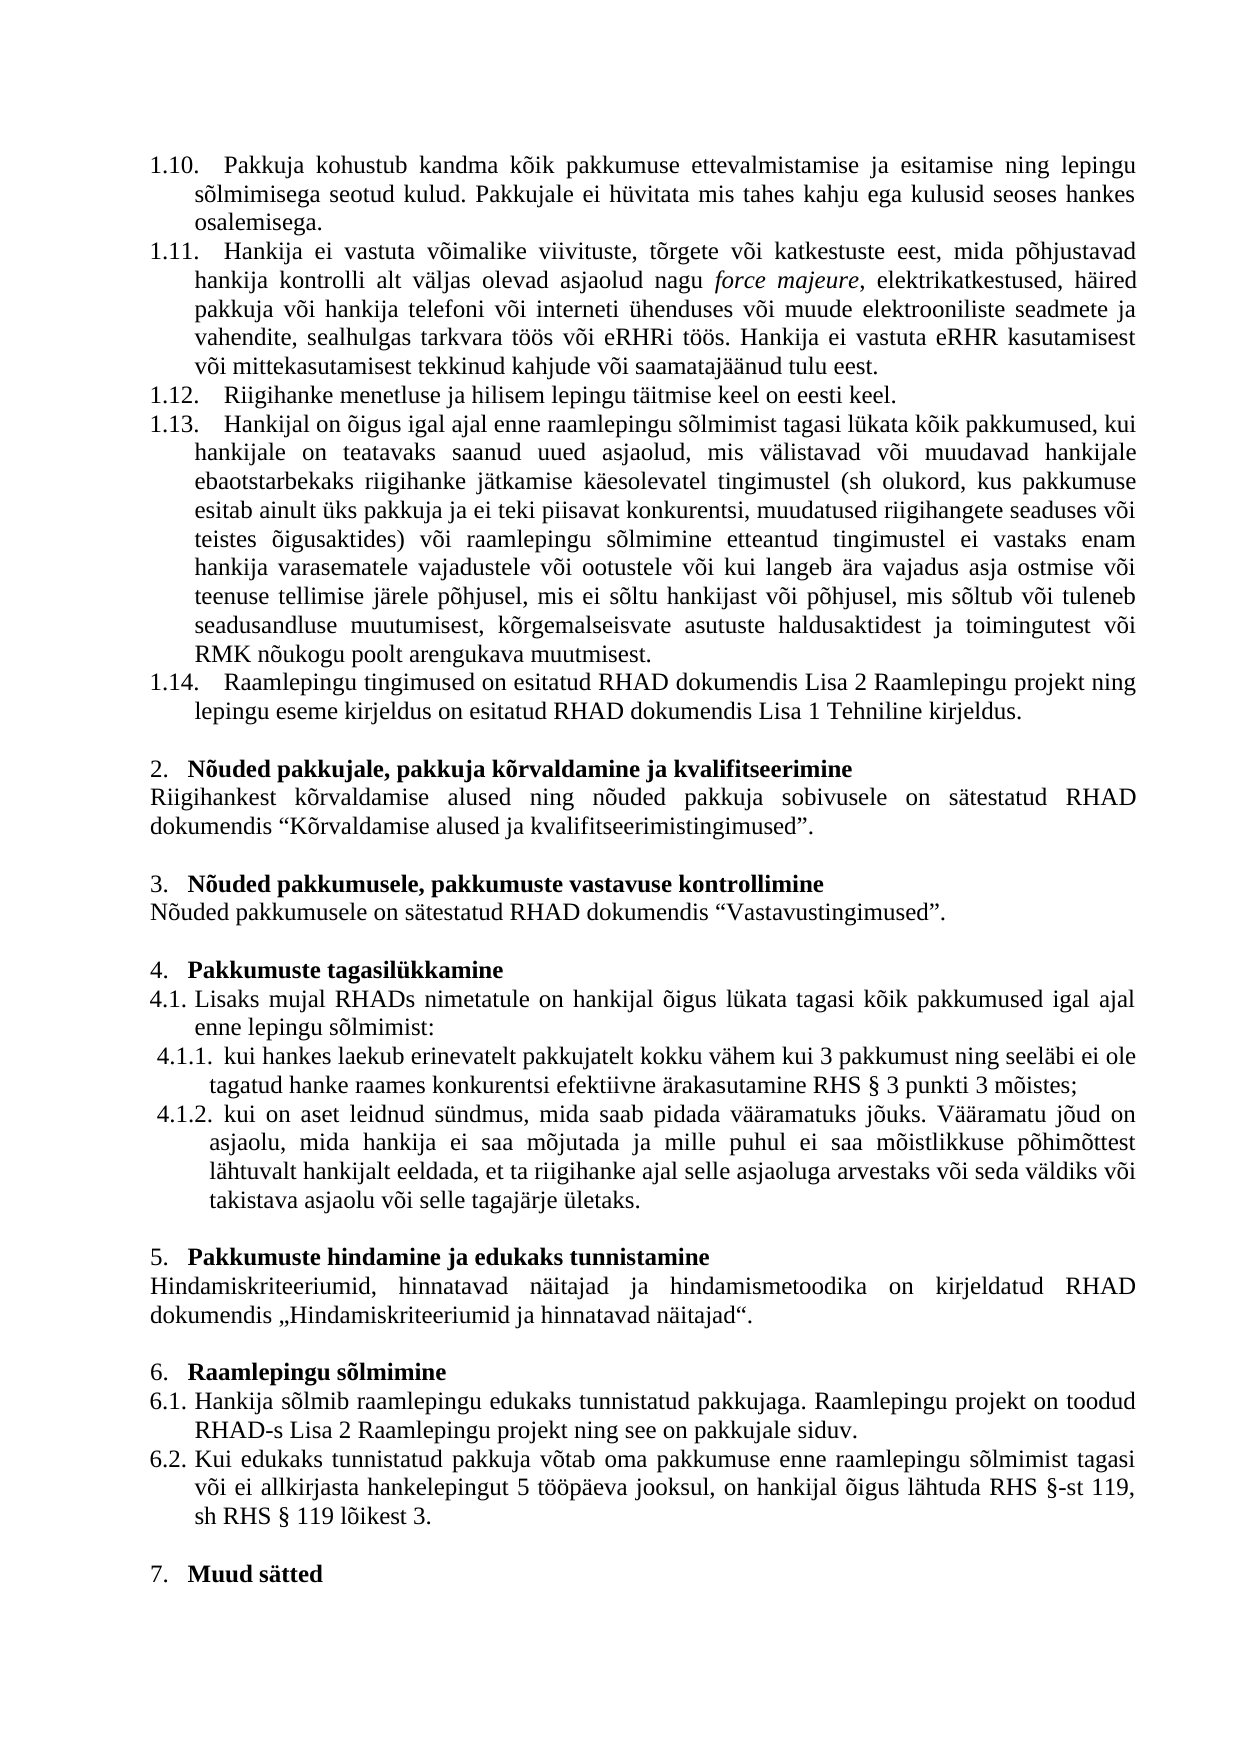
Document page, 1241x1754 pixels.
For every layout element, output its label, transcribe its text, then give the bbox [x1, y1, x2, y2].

list Hankijal on õigus igal ajal enne raamlepingu sõlmimist tagasi lükata kõik pakkumused, kui hankijale on teatavaks saanud uued asjaolud, mis välistavad või muudavad hankijale ebaotstarbekaks riigihanke jätkamise käesolevatel tingimustel (sh olukord, kus pakkumuse esitab ainult üks pakkuja ja ei teki piisavat konkurentsi, muudatused riigihangete seaduses või teistes õigusaktides) või raamlepingu sõlmimine etteantud tingimustel ei vastaks enam hankija varasematele vajadustele või ootustele või kui langeb ära vajadus asja ostmise või teenuse tellimise järele põhjusel, mis ei sõltu hankijast või põhjusel, mis sõltub või tuleneb seadusandluse muutumisest, kõrgemalseisvate asutuste haldusaktidest ja toimingutest või RMK nõukogu poolt arengukava muutmisest. [149, 409, 1137, 667]
list kui hankes laekub erinevatelt pakkujatelt kokku vähem kui 3 pakkumust ning seeläbi ei ole tagatud hanke raames konkurentsi efektiivne ärakasutamine RHS § 3 punkti 3 mõistes; [157, 1041, 1137, 1099]
text Hindamiskriteeriumid, hinnatavad näitajad ja hindamismetoodika on kirjeldatud RHAD dokumendis „Hindamiskriteeriumid ja hinnatavad näitajad“. [150, 1271, 1137, 1329]
text Nõuded pakkumusele on sätestatud RHAD dokumendis “Vastavustingimused”. [150, 897, 1137, 926]
list Muud sätted [150, 1559, 1137, 1587]
list kui on aset leidnud sündmus, mida saab pidada vääramatuks jõuks. Vääramatu jõud on asjaolu, mida hankija ei saa mõjutada ja mille puhul ei saa mõistlikkuse põhimõttest lähtuvalt hankijalt eeldada, et ta riigihanke ajal selle asjaoluga arvestaks või seda väldiks või takistava asjaolu või selle tagajärje ületaks. [157, 1099, 1137, 1214]
list Hankija ei vastuta võimalike viivituste, tõrgete või katkestuste eest, mida põhjustavad hankija kontrolli alt väljas olevad asjaolud nagu force majeure, elektrikatkestused, häired pakkuja või hankija telefoni või interneti ühenduses või muude elektrooniliste seadmete ja vahendite, sealhulgas tarkvara töös või eRHRi töös. Hankija ei vastuta eRHR kasutamisest või mittekasutamisest tekkinud kahjude või saamatajäänud tulu eest. [149, 236, 1137, 380]
list Hankija sõlmib raamlepingu edukaks tunnistatud pakkujaga. Raamlepingu projekt on toodud RHAD-s Lisa 2 Raamlepingu projekt ning see on pakkujale siduv. [149, 1386, 1137, 1444]
list Raamlepingu tingimused on esitatud RHAD dokumendis Lisa 2 Raamlepingu projekt ning lepingu eseme kirjeldus on esitatud RHAD dokumendis Lisa 1 Tehniline kirjeldus. [149, 667, 1137, 725]
list Riigihanke menetluse ja hilisem lepingu täitmise keel on eesti keel. [149, 380, 1137, 409]
list Lisaks mujal RHADs nimetatule on hankijal õigus lükata tagasi kõik pakkumused igal ajal enne lepingu sõlmimist: [149, 984, 1137, 1041]
list Nõuded pakkumusele, pakkumuste vastavuse kontrollimine [150, 869, 1137, 897]
list Pakkumuste tagasilükkamine [150, 955, 1137, 984]
list Nõuded pakkujale, pakkuja kõrvaldamine ja kvalifitseerimine [150, 754, 1137, 782]
text Riigihankest kõrvaldamise alused ning nõuded pakkuja sobivusele on sätestatud RHAD dokumendis “Kõrvaldamise alused ja kvalifitseerimistingimused”. [150, 782, 1137, 840]
list Raamlepingu sõlmimine [150, 1357, 1137, 1386]
list Kui edukaks tunnistatud pakkuja võtab oma pakkumuse enne raamlepingu sõlmimist tagasi või ei allkirjasta hankelepingut 5 tööpäeva jooksul, on hankijal õigus lähtuda RHS §-st 119, sh RHS § 119 lõikest 3. [149, 1444, 1137, 1530]
list Pakkumuste hindamine ja edukaks tunnistamine [150, 1242, 1137, 1271]
list Pakkuja kohustub kandma kõik pakkumuse ettevalmistamise ja esitamise ning lepingu sõlmimisega seotud kulud. Pakkujale ei hüvitata mis tahes kahju ega kulusid seoses hankes osalemisega. [149, 150, 1137, 236]
